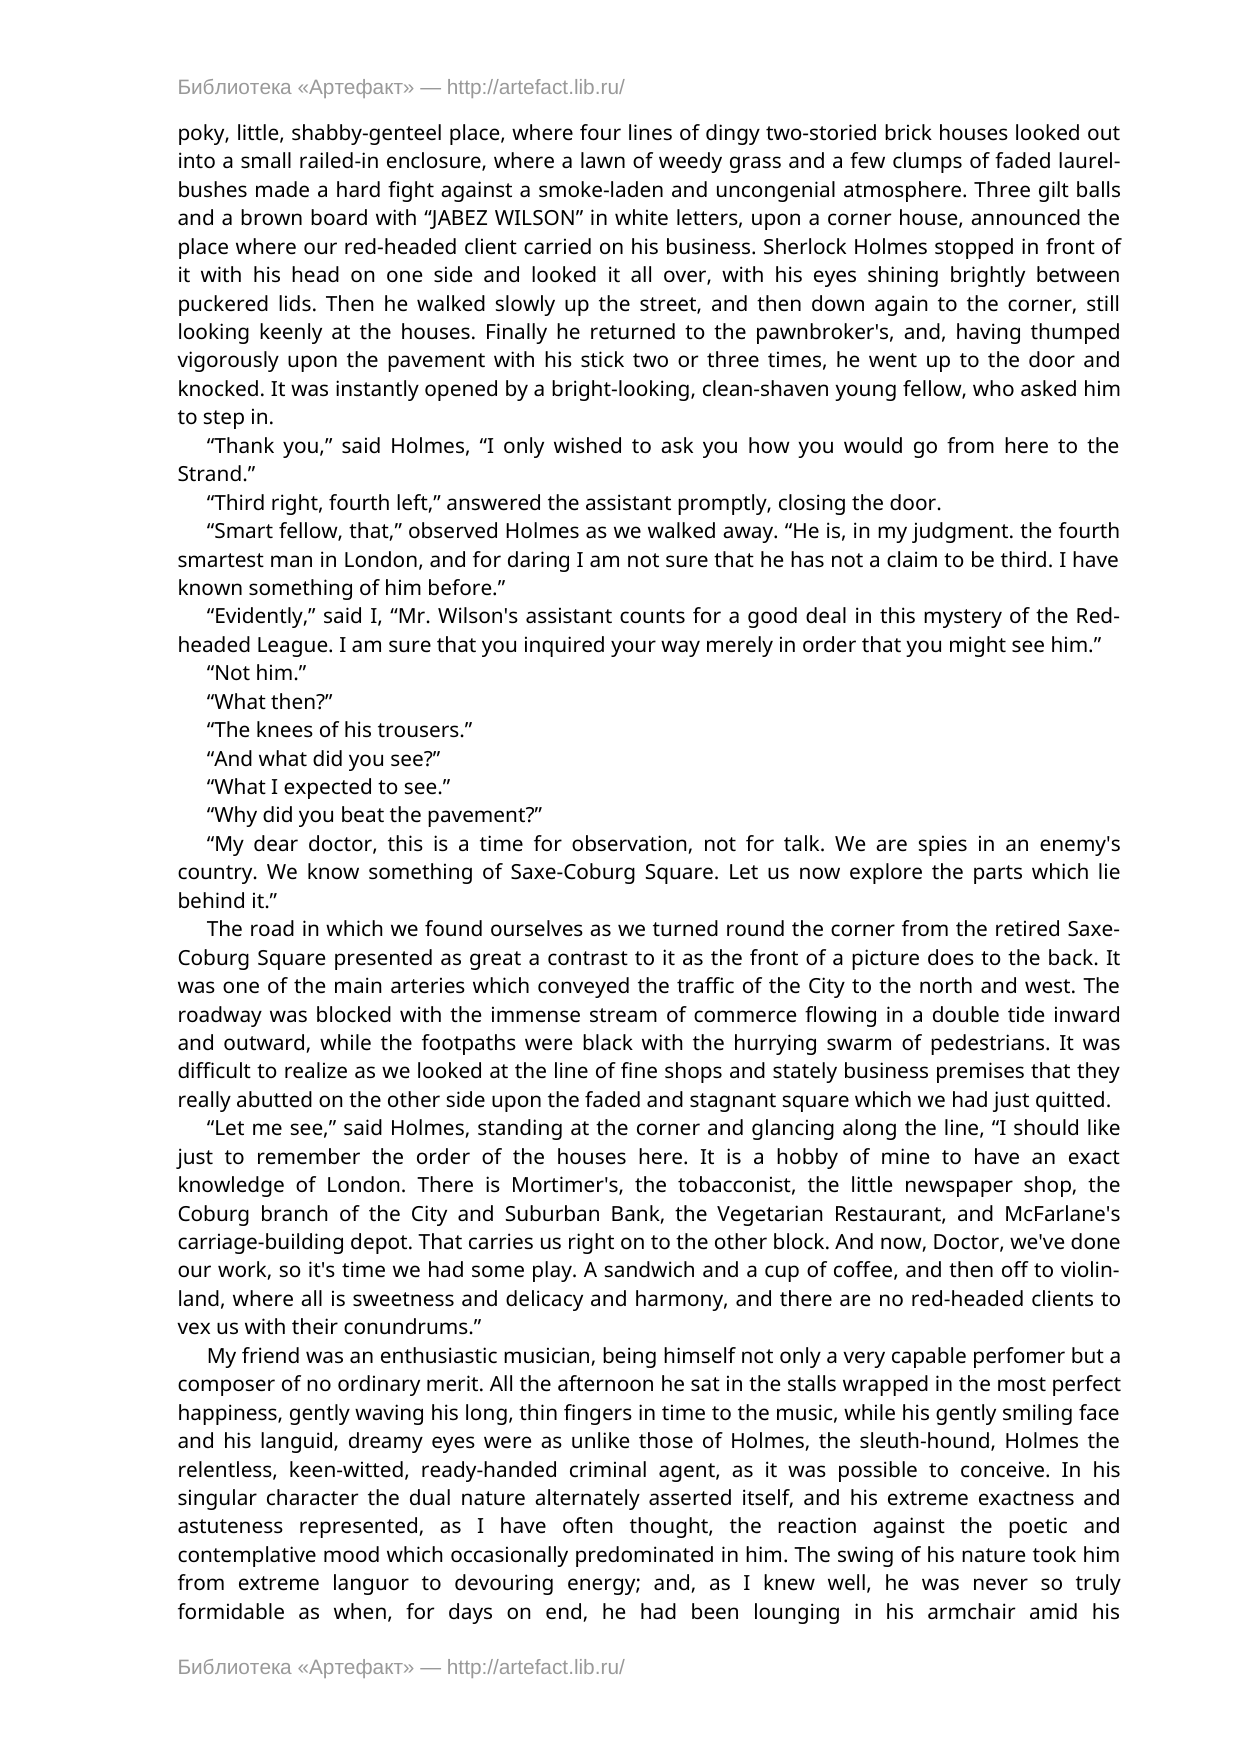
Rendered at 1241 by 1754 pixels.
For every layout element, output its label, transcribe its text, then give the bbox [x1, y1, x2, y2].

text The road in which we found ourselves as we turned round the corner from the retired Saxe-Coburg Square presented as great a contrast to it as the front of a picture does to the back. It was one of the main arteries which conveyed the traffic of the City to the north and west. The roadway was blocked with the immense stream of commerce flowing in a double tide inward and outward, while the footpaths were black with the hurrying swarm of pedestrians. It was difficult to realize as we looked at the line of fine shops and stately business premises that they really abutted on the other side upon the faded and stagnant square which we had just quitted. [177, 914, 1122, 1113]
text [177, 118, 1122, 431]
text “Thank you,” said Holmes, “I only wished to ask you how you would go from here to the Strand.” [177, 431, 1122, 488]
text “Not him.” [177, 658, 1122, 687]
text “What then?” [177, 687, 1122, 715]
text “Let me see,” said Holmes, standing at the corner and glancing along the line, “I should like just to remember the order of the houses here. It is a hobby of mine to have an exact knowledge of London. There is Mortimer's, the tobacconist, the little newspaper shop, the Coburg branch of the City and Suburban Bank, the Vegetarian Restaurant, and McFarlane's carriage-building depot. That carries us right on to the other block. And now, Doctor, we've done our work, so it's time we had some play. A sandwich and a cup of coffee, and then off to violin-land, where all is sweetness and delicacy and harmony, and there are no red-headed clients to vex us with their conundrums.” [177, 1113, 1122, 1341]
text “Third right, fourth left,” answered the assistant promptly, closing the door. [177, 488, 1122, 516]
text “My dear doctor, this is a time for observation, not for talk. We are spies in an enemy's country. We know something of Saxe-Coburg Square. Let us now explore the parts which lie behind it.” [177, 829, 1122, 914]
text “Smart fellow, that,” observed Holmes as we walked away. “He is, in my judgment. the fourth smartest man in London, and for daring I am not sure that he has not a claim to be third. I have known something of him before.” [177, 516, 1122, 602]
text “Why did you beat the pavement?” [177, 801, 1122, 829]
text “What I expected to see.” [177, 772, 1122, 801]
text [177, 1341, 1122, 1625]
text “Evidently,” said I, “Mr. Wilson's assistant counts for a good deal in this mystery of the Red-headed League. I am sure that you inquired your way merely in order that you might see him.” [177, 602, 1122, 658]
text “And what did you see?” [177, 744, 1122, 772]
text “The knees of his trousers.” [177, 715, 1122, 744]
